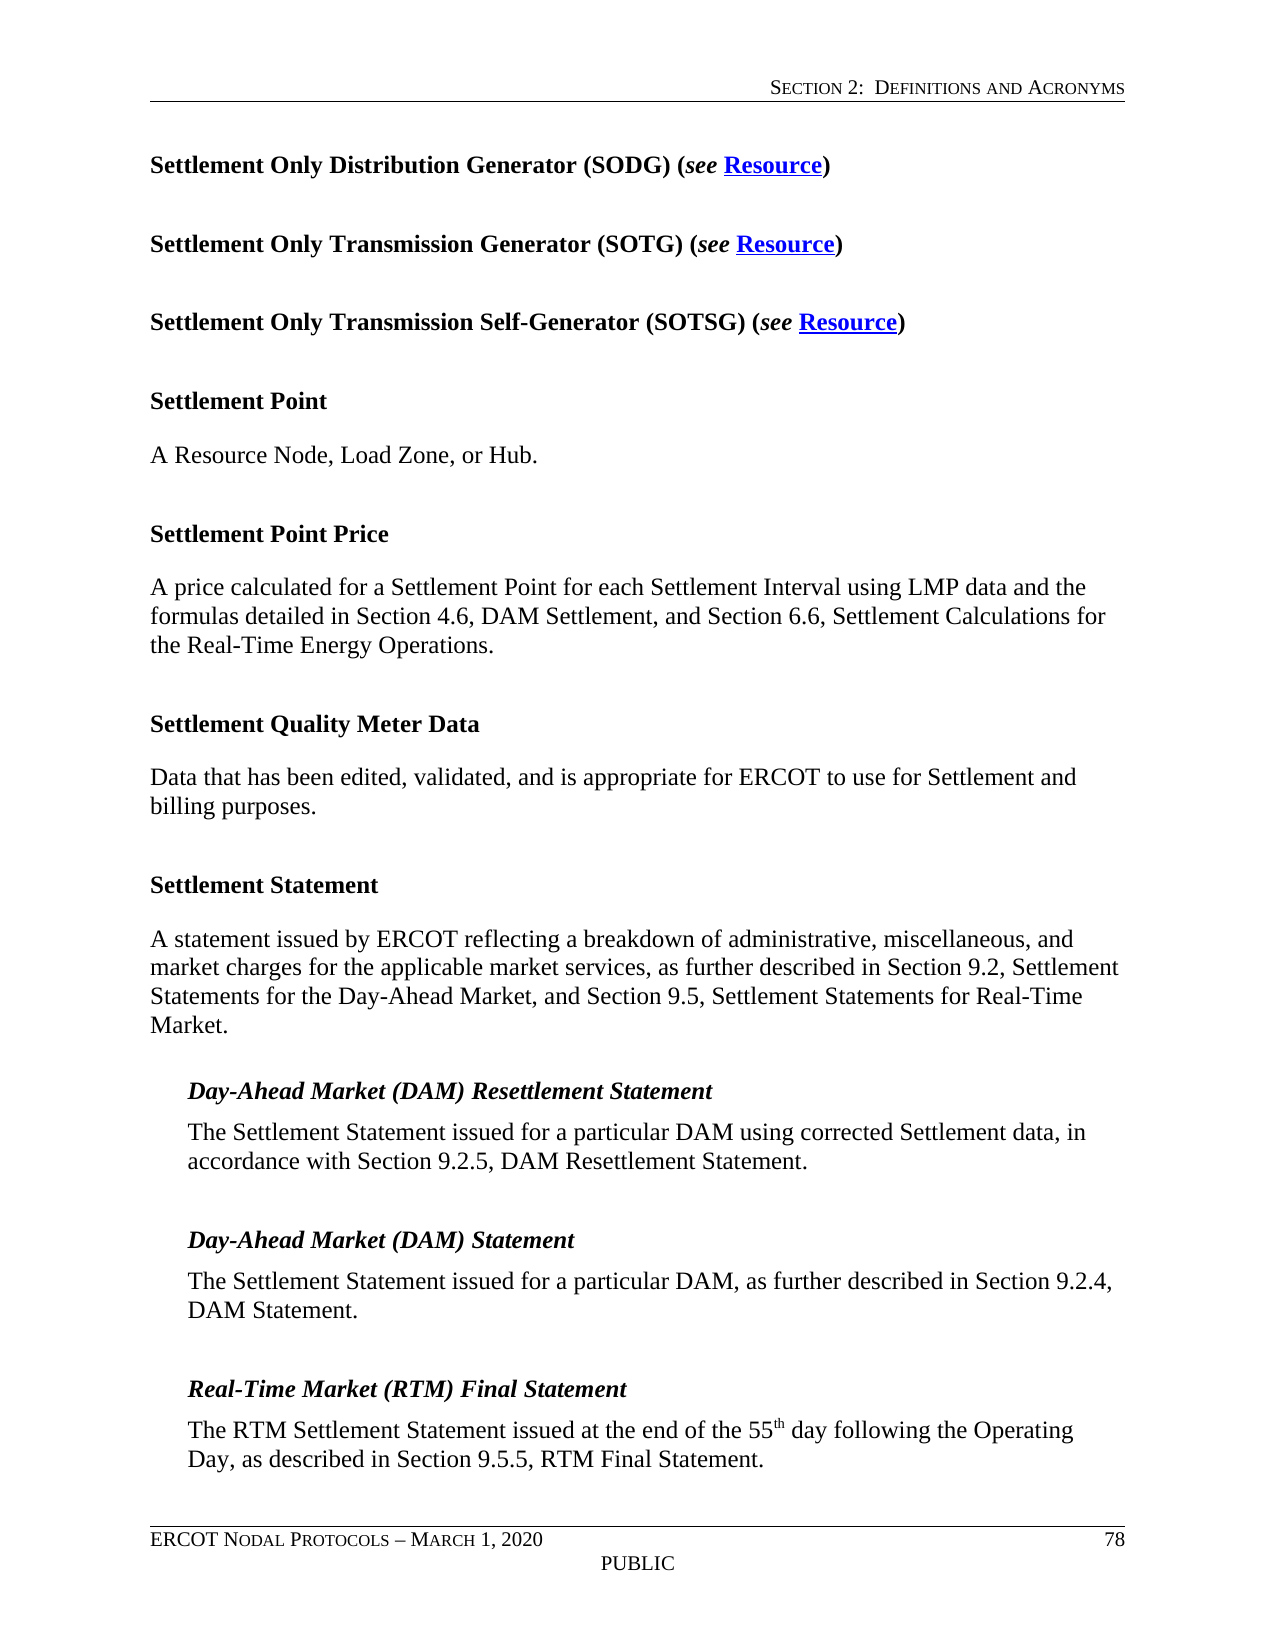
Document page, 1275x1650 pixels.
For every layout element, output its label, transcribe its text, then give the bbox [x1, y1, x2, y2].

text Data that has been edited, validated, and is appropriate for ERCOT to use for Settlement and billing purposes. [150, 762, 1125, 820]
text The Settlement Statement issued for a particular DAM using corrected Settlement data, in accordance with Section 9.2.5, DAM Resettlement Statement. [187, 1117, 1125, 1175]
text The Settlement Statement issued for a particular DAM, as further described in Section 9.2.4, DAM Statement. [187, 1266, 1125, 1324]
text Settlement Only Transmission Self-Generator (SOTSG) (see Resource) [150, 307, 1125, 336]
text A statement issued by ERCOT reflecting a breakdown of administrative, miscellaneous, and market charges for the applicable market services, as further described in Section 9.2, Settlement Statements for the Day-Ahead Market, and Section 9.5, Settlement Statements for Real-Time Market. [150, 924, 1125, 1039]
text Settlement Only Transmission Generator (SOTG) (see Resource) [150, 229, 1125, 257]
text Settlement Point [150, 386, 1125, 415]
text A Resource Node, Load Zone, or Hub. [150, 440, 1125, 469]
text Day-Ahead Market (DAM) Statement [187, 1225, 1125, 1254]
text The RTM Settlement Statement issued at the end of the 55th day following the Operating Day, as described in Section 9.5.5, RTM Final Statement. [187, 1415, 1125, 1472]
text Settlement Statement [150, 870, 1125, 899]
text Settlement Quality Meter Data [150, 709, 1125, 737]
text Settlement Only Distribution Generator (SODG) (see Resource) [150, 150, 1125, 179]
text Real-Time Market (RTM) Final Statement [187, 1374, 1125, 1402]
text A price calculated for a Settlement Point for each Settlement Interval using LMP data and the formulas detailed in Section 4.6, DAM Settlement, and Section 6.6, Settlement Calculations for the Real-Time Energy Operations. [150, 572, 1125, 659]
text Settlement Point Price [150, 519, 1125, 547]
text Day-Ahead Market (DAM) Resettlement Statement [187, 1076, 1125, 1105]
